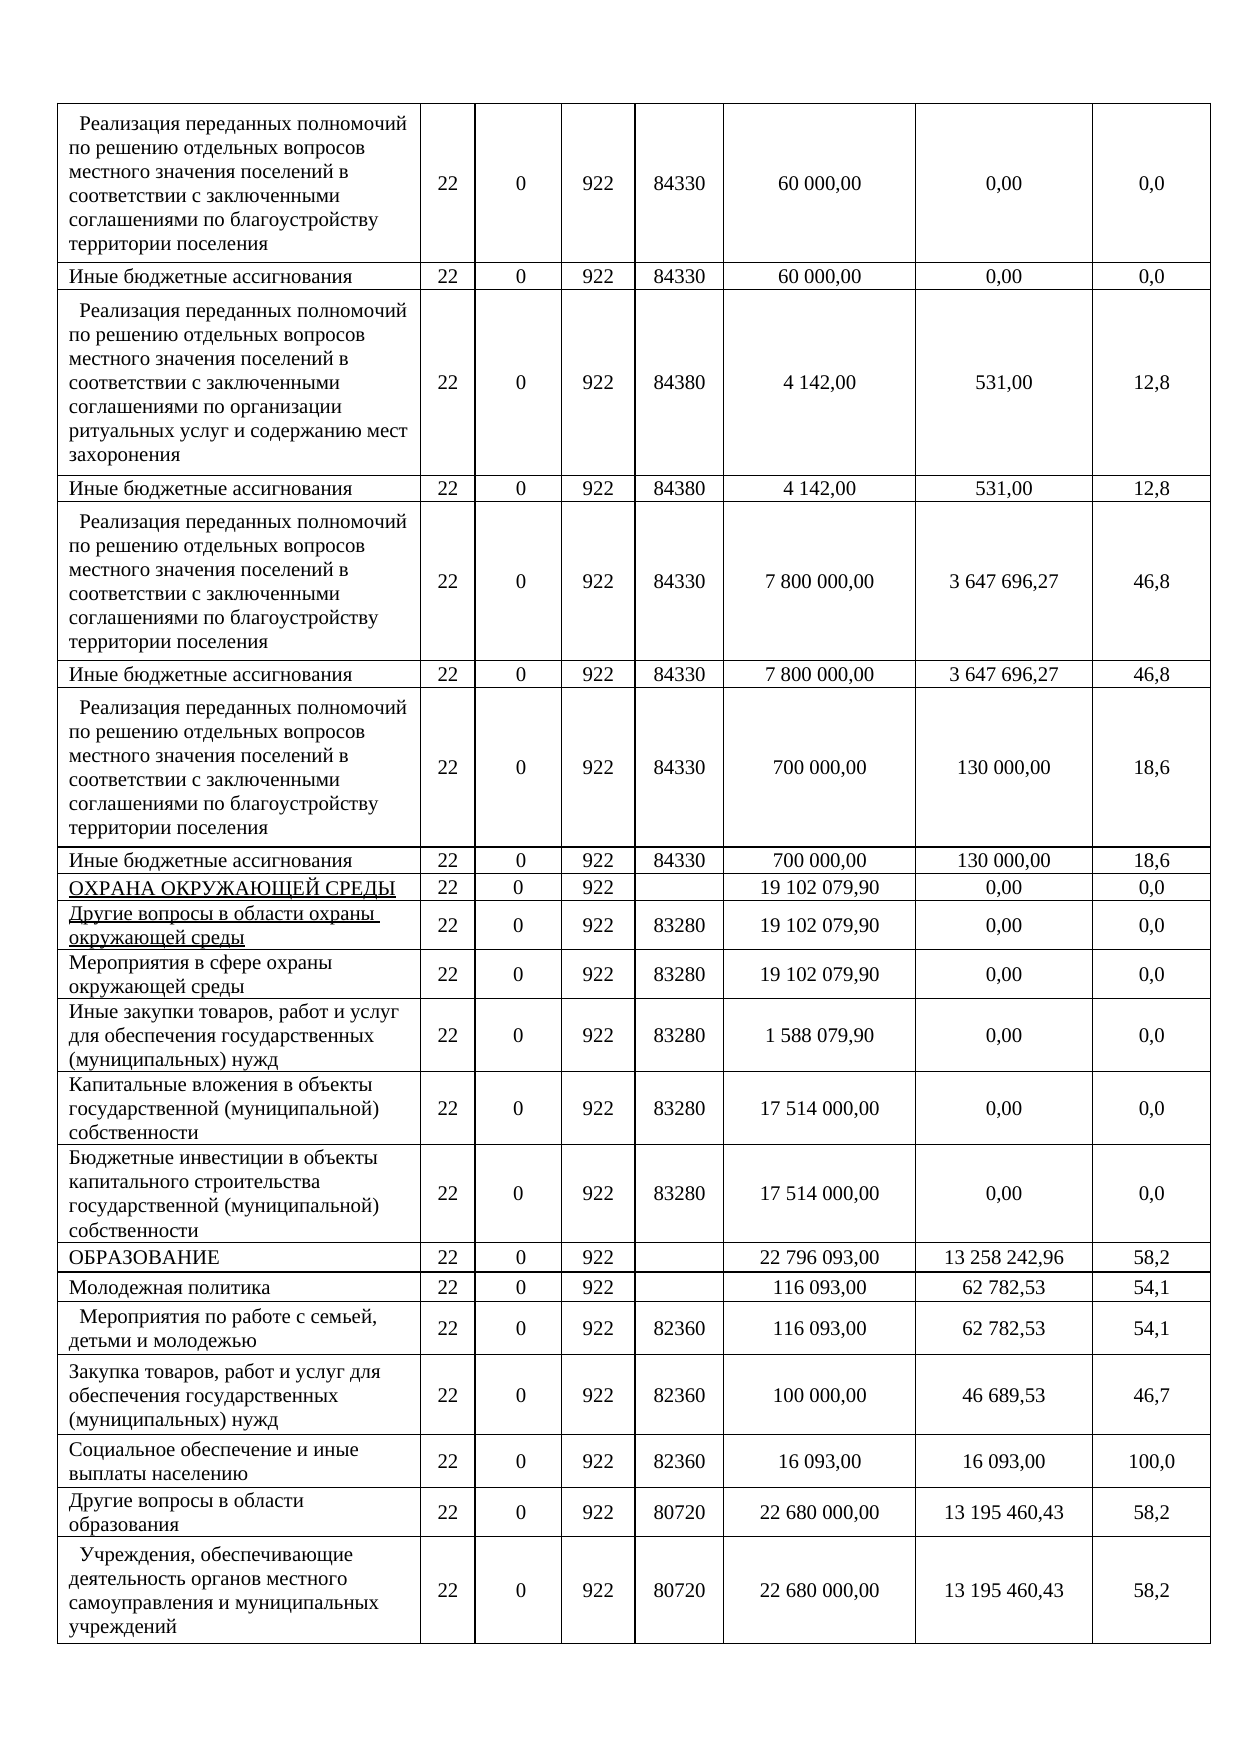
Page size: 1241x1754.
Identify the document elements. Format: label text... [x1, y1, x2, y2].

table_cell 84380 [636, 290, 723, 474]
table_cell 22 [421, 502, 474, 660]
table_cell 0 [476, 1072, 561, 1144]
table_cell 0,00 [916, 874, 1092, 899]
table_cell 22 [421, 1243, 474, 1271]
table_cell 0 [476, 1537, 561, 1642]
table_cell 19 102 079,90 [724, 901, 915, 949]
table_cell 7 800 000,00 [724, 661, 915, 687]
table_cell 19 102 079,90 [724, 874, 915, 899]
table_cell 22 [421, 1273, 474, 1301]
table_cell 13 195 460,43 [916, 1488, 1092, 1536]
table_cell 922 [562, 1302, 634, 1354]
table_cell 22 [421, 1488, 474, 1536]
table_cell 116 093,00 [724, 1273, 915, 1301]
table_cell 922 [562, 476, 634, 501]
table_cell 922 [562, 1243, 634, 1271]
table_cell 922 [562, 661, 634, 687]
table_cell 22 [421, 661, 474, 687]
table_cell 22 [421, 874, 474, 899]
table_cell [58, 104, 420, 262]
table_cell Мероприятия в сфере охраны окружающей среды [58, 950, 420, 998]
table_cell Мероприятия по работе с семьей, детьми и молодежью [58, 1302, 420, 1354]
table_cell 0,0 [1093, 950, 1210, 998]
table_cell 18,6 [1093, 848, 1210, 873]
table_cell 22 [421, 104, 474, 262]
table_cell 22 [421, 901, 474, 949]
table_cell 22 680 000,00 [724, 1537, 915, 1642]
table_cell 84330 [636, 688, 723, 846]
table_cell 0 [476, 661, 561, 687]
table_cell 0,00 [916, 1072, 1092, 1144]
table_cell 46,8 [1093, 502, 1210, 660]
table_cell 17 514 000,00 [724, 1145, 915, 1242]
table_cell 0 [476, 950, 561, 998]
table_cell Другие вопросы в области охраны окружающей среды [58, 901, 420, 949]
table_cell 58,2 [1093, 1488, 1210, 1536]
table_cell 16 093,00 [724, 1435, 915, 1487]
table_cell 22 680 000,00 [724, 1488, 915, 1536]
table_cell 922 [562, 848, 634, 873]
table_cell 18,6 [1093, 688, 1210, 846]
table_cell 0,00 [916, 1145, 1092, 1242]
table_cell 60 000,00 [724, 263, 915, 288]
table_cell 58,2 [1093, 1243, 1210, 1271]
table_cell 54,1 [1093, 1302, 1210, 1354]
table_cell 54,1 [1093, 1273, 1210, 1301]
table_cell 83280 [636, 1145, 723, 1242]
table_cell Бюджетные инвестиции в объекты капитального строительства государственной (муниципальной) собственности [58, 1145, 420, 1242]
table_cell 83280 [636, 901, 723, 949]
table_cell Молодежная политика [58, 1273, 420, 1301]
table_cell Реализация переданных полномочий по решению отдельных вопросов местного значения поселений в соответствии с заключенными соглашениями по организации ритуальных услуг и содержанию мест захоронения [58, 290, 420, 474]
table_cell 22 796 093,00 [724, 1243, 915, 1271]
table_cell 0,00 [916, 104, 1092, 262]
table_cell 922 [562, 290, 634, 474]
table_cell 922 [562, 901, 634, 949]
table_cell 0 [476, 874, 561, 899]
table_cell 84330 [636, 104, 723, 262]
table_cell 19 102 079,90 [724, 950, 915, 998]
table_cell 22 [421, 999, 474, 1071]
table_cell 83280 [636, 999, 723, 1071]
table_cell 0 [476, 502, 561, 660]
table_cell [636, 1243, 723, 1271]
table_cell 22 [421, 1072, 474, 1144]
table_cell 922 [562, 1273, 634, 1301]
table_cell 130 000,00 [916, 848, 1092, 873]
table_cell 22 [421, 1435, 474, 1487]
table_cell 0,0 [1093, 901, 1210, 949]
table_cell 0 [476, 1488, 561, 1536]
table_cell 922 [562, 1145, 634, 1242]
table_cell 0,0 [1093, 999, 1210, 1071]
table_cell 62 782,53 [916, 1302, 1092, 1354]
table_cell 22 [421, 1537, 474, 1642]
table_cell 0,0 [1093, 104, 1210, 262]
table_cell 4 142,00 [724, 290, 915, 474]
table_cell Закупка товаров, работ и услуг для обеспечения государственных (муниципальных) нужд [58, 1355, 420, 1434]
table_cell 84330 [636, 502, 723, 660]
table_cell 922 [562, 1355, 634, 1434]
table_cell 22 [421, 950, 474, 998]
table_cell 3 647 696,27 [916, 661, 1092, 687]
table_cell 922 [562, 502, 634, 660]
table_cell 0,00 [916, 263, 1092, 288]
table_cell Другие вопросы в области образования [58, 1488, 420, 1536]
table_cell 0,00 [916, 901, 1092, 949]
table_cell 13 195 460,43 [916, 1537, 1092, 1642]
table_cell 7 800 000,00 [724, 502, 915, 660]
table_cell 46,7 [1093, 1355, 1210, 1434]
table_cell 83280 [636, 950, 723, 998]
table_cell 0 [476, 104, 561, 262]
table_cell 100,0 [1093, 1435, 1210, 1487]
table_cell 22 [421, 1145, 474, 1242]
table_cell 13 258 242,96 [916, 1243, 1092, 1271]
table_cell 84330 [636, 661, 723, 687]
table_cell 0,0 [1093, 1072, 1210, 1144]
table_cell 16 093,00 [916, 1435, 1092, 1487]
table_cell 0,0 [1093, 263, 1210, 288]
table_cell 22 [421, 1355, 474, 1434]
table_cell 0 [476, 263, 561, 288]
table_cell 922 [562, 999, 634, 1071]
table_cell 0 [476, 1435, 561, 1487]
table_cell 922 [562, 1488, 634, 1536]
table_cell 0,0 [1093, 874, 1210, 899]
table_cell Учреждения, обеспечивающие деятельность органов местного самоуправления и муниципальных учреждений [58, 1537, 420, 1642]
table_cell 80720 [636, 1537, 723, 1642]
table_cell 60 000,00 [724, 104, 915, 262]
table_cell 22 [421, 290, 474, 474]
table_cell 922 [562, 104, 634, 262]
table_cell 700 000,00 [724, 688, 915, 846]
table_cell 700 000,00 [724, 848, 915, 873]
table_cell 922 [562, 1537, 634, 1642]
table_cell Иные закупки товаров, работ и услуг для обеспечения государственных (муниципальных) нужд [58, 999, 420, 1071]
table_cell 83280 [636, 1072, 723, 1144]
table_cell 17 514 000,00 [724, 1072, 915, 1144]
table_cell 46,8 [1093, 661, 1210, 687]
table_cell 0 [476, 999, 561, 1071]
table_cell 0 [476, 848, 561, 873]
table_cell 0 [476, 901, 561, 949]
table_cell 0 [476, 1145, 561, 1242]
table_cell Капитальные вложения в объекты государственной (муниципальной) собственности [58, 1072, 420, 1144]
table_cell 22 [421, 848, 474, 873]
table_cell Социальное обеспечение и иные выплаты населению [58, 1435, 420, 1487]
table_cell 0 [476, 1273, 561, 1301]
table_cell 922 [562, 950, 634, 998]
table_cell 531,00 [916, 476, 1092, 501]
table_cell 22 [421, 263, 474, 288]
table_cell 922 [562, 688, 634, 846]
table_cell [636, 1273, 723, 1301]
table_cell 130 000,00 [916, 688, 1092, 846]
table_cell 22 [421, 476, 474, 501]
table_cell Иные бюджетные ассигнования [58, 263, 420, 288]
table_cell 84330 [636, 848, 723, 873]
table_cell Иные бюджетные ассигнования [58, 848, 420, 873]
table_cell 82360 [636, 1302, 723, 1354]
table_cell 0 [476, 476, 561, 501]
table_cell 922 [562, 1072, 634, 1144]
table_cell Иные бюджетные ассигнования [58, 476, 420, 501]
table_cell 922 [562, 874, 634, 899]
table_cell 0 [476, 1355, 561, 1434]
table_cell 12,8 [1093, 290, 1210, 474]
table_cell 84330 [636, 263, 723, 288]
table_cell 116 093,00 [724, 1302, 915, 1354]
table_cell 0 [476, 1243, 561, 1271]
table_cell 46 689,53 [916, 1355, 1092, 1434]
table_cell 922 [562, 1435, 634, 1487]
table_cell 531,00 [916, 290, 1092, 474]
table_cell 0,00 [916, 950, 1092, 998]
table_cell 4 142,00 [724, 476, 915, 501]
table_cell 100 000,00 [724, 1355, 915, 1434]
table_cell ОХРАНА ОКРУЖАЮЩЕЙ СРЕДЫ [58, 874, 420, 899]
table_cell [636, 874, 723, 899]
table_cell 0,00 [916, 999, 1092, 1071]
table_cell 0 [476, 688, 561, 846]
table_cell Иные бюджетные ассигнования [58, 661, 420, 687]
table_cell 1 588 079,90 [724, 999, 915, 1071]
table_cell 82360 [636, 1355, 723, 1434]
table_cell 82360 [636, 1435, 723, 1487]
table_cell 12,8 [1093, 476, 1210, 501]
table_cell 22 [421, 1302, 474, 1354]
table_cell 0,0 [1093, 1145, 1210, 1242]
table_cell 22 [421, 688, 474, 846]
table_cell 922 [562, 263, 634, 288]
table_cell 58,2 [1093, 1537, 1210, 1642]
table_cell 0 [476, 1302, 561, 1354]
table_cell ОБРАЗОВАНИЕ [58, 1243, 420, 1271]
table_cell 84380 [636, 476, 723, 501]
table_cell 0 [476, 290, 561, 474]
table_cell 80720 [636, 1488, 723, 1536]
table_cell 3 647 696,27 [916, 502, 1092, 660]
table_cell 62 782,53 [916, 1273, 1092, 1301]
